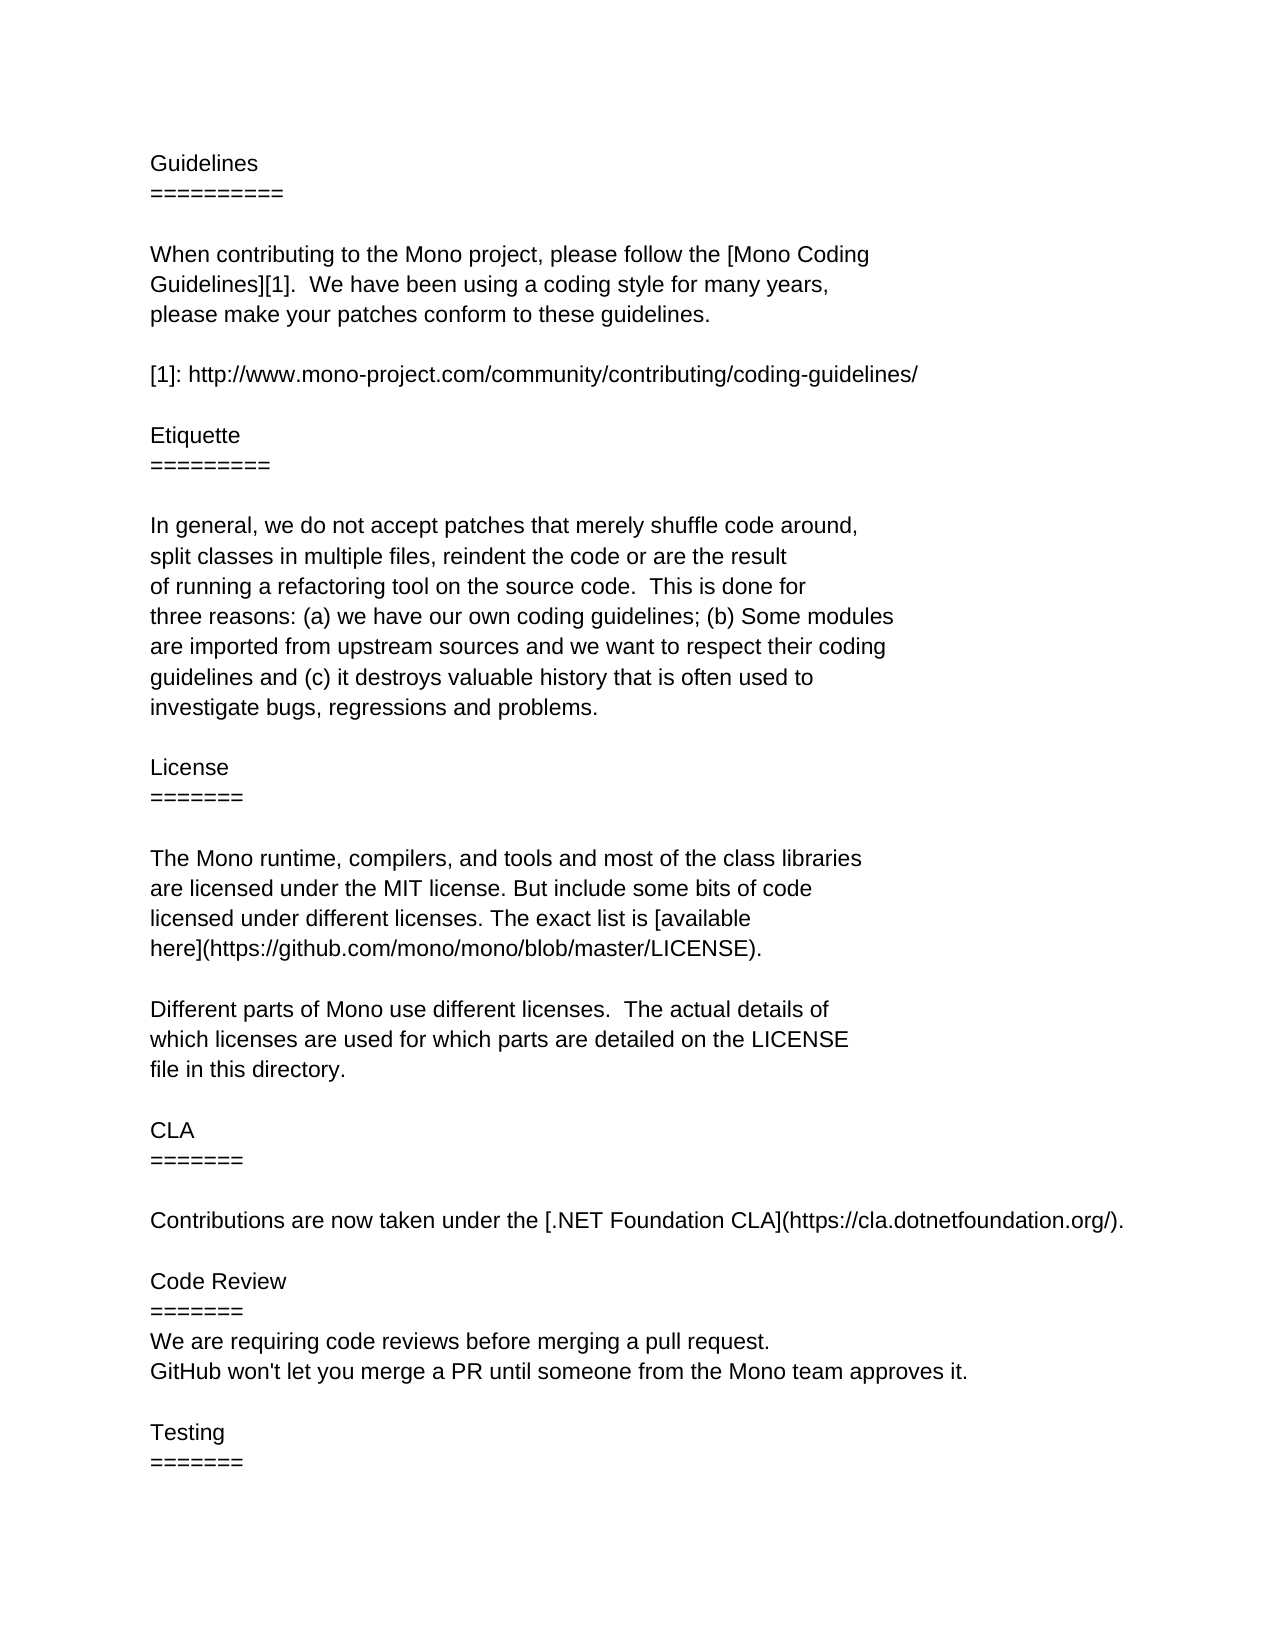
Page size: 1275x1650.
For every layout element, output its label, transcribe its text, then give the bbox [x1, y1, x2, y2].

text guidelines and (c) it destroys valuable history that is often used to [150, 663, 1125, 690]
text ======= [150, 1298, 1125, 1324]
text Testing [150, 1419, 1125, 1445]
text are licensed under the MIT license. But include some bits of code [150, 875, 1125, 901]
text ======= [150, 784, 1125, 811]
text ======= [150, 1449, 1125, 1475]
text licensed under different licenses. The exact list is [available here](https://github.com/mono/mono/blob/master/LICENSE). [150, 905, 1125, 962]
text ========== [150, 180, 1125, 207]
text Code Review [150, 1268, 1125, 1294]
text three reasons: (a) we have our own coding guidelines; (b) Some modules [150, 603, 1125, 629]
text Guidelines [150, 150, 1125, 176]
text Different parts of Mono use different licenses. The actual details of [150, 996, 1125, 1022]
text In general, we do not accept patches that merely shuffle code around, [150, 512, 1125, 539]
text Guidelines][1]. We have been using a coding style for many years, [150, 271, 1125, 297]
text split classes in multiple files, reindent the code or are the result [150, 543, 1125, 569]
text [1]: http://www.mono-project.com/community/contributing/coding-guidelines/ [150, 361, 1125, 388]
text License [150, 754, 1125, 781]
text When contributing to the Mono project, please follow the [Mono Coding [150, 241, 1125, 267]
text GitHub won't let you merge a PR until someone from the Mono team approves it. [150, 1358, 1125, 1385]
text Etiquette [150, 422, 1125, 448]
text ========= [150, 452, 1125, 478]
text ======= [150, 1147, 1125, 1173]
text investigate bugs, regressions and problems. [150, 694, 1125, 720]
text CLA [150, 1117, 1125, 1143]
text Contributions are now taken under the [.NET Foundation CLA](https://cla.dotnetfoundation.org/). [150, 1207, 1125, 1234]
text which licenses are used for which parts are detailed on the LICENSE [150, 1026, 1125, 1052]
text please make your patches conform to these guidelines. [150, 301, 1125, 327]
text are imported from upstream sources and we want to respect their coding [150, 633, 1125, 660]
text of running a refactoring tool on the source code. This is done for [150, 573, 1125, 599]
text The Mono runtime, compilers, and tools and most of the class libraries [150, 845, 1125, 871]
text We are requiring code reviews before merging a pull request. [150, 1328, 1125, 1354]
text file in this directory. [150, 1056, 1125, 1083]
